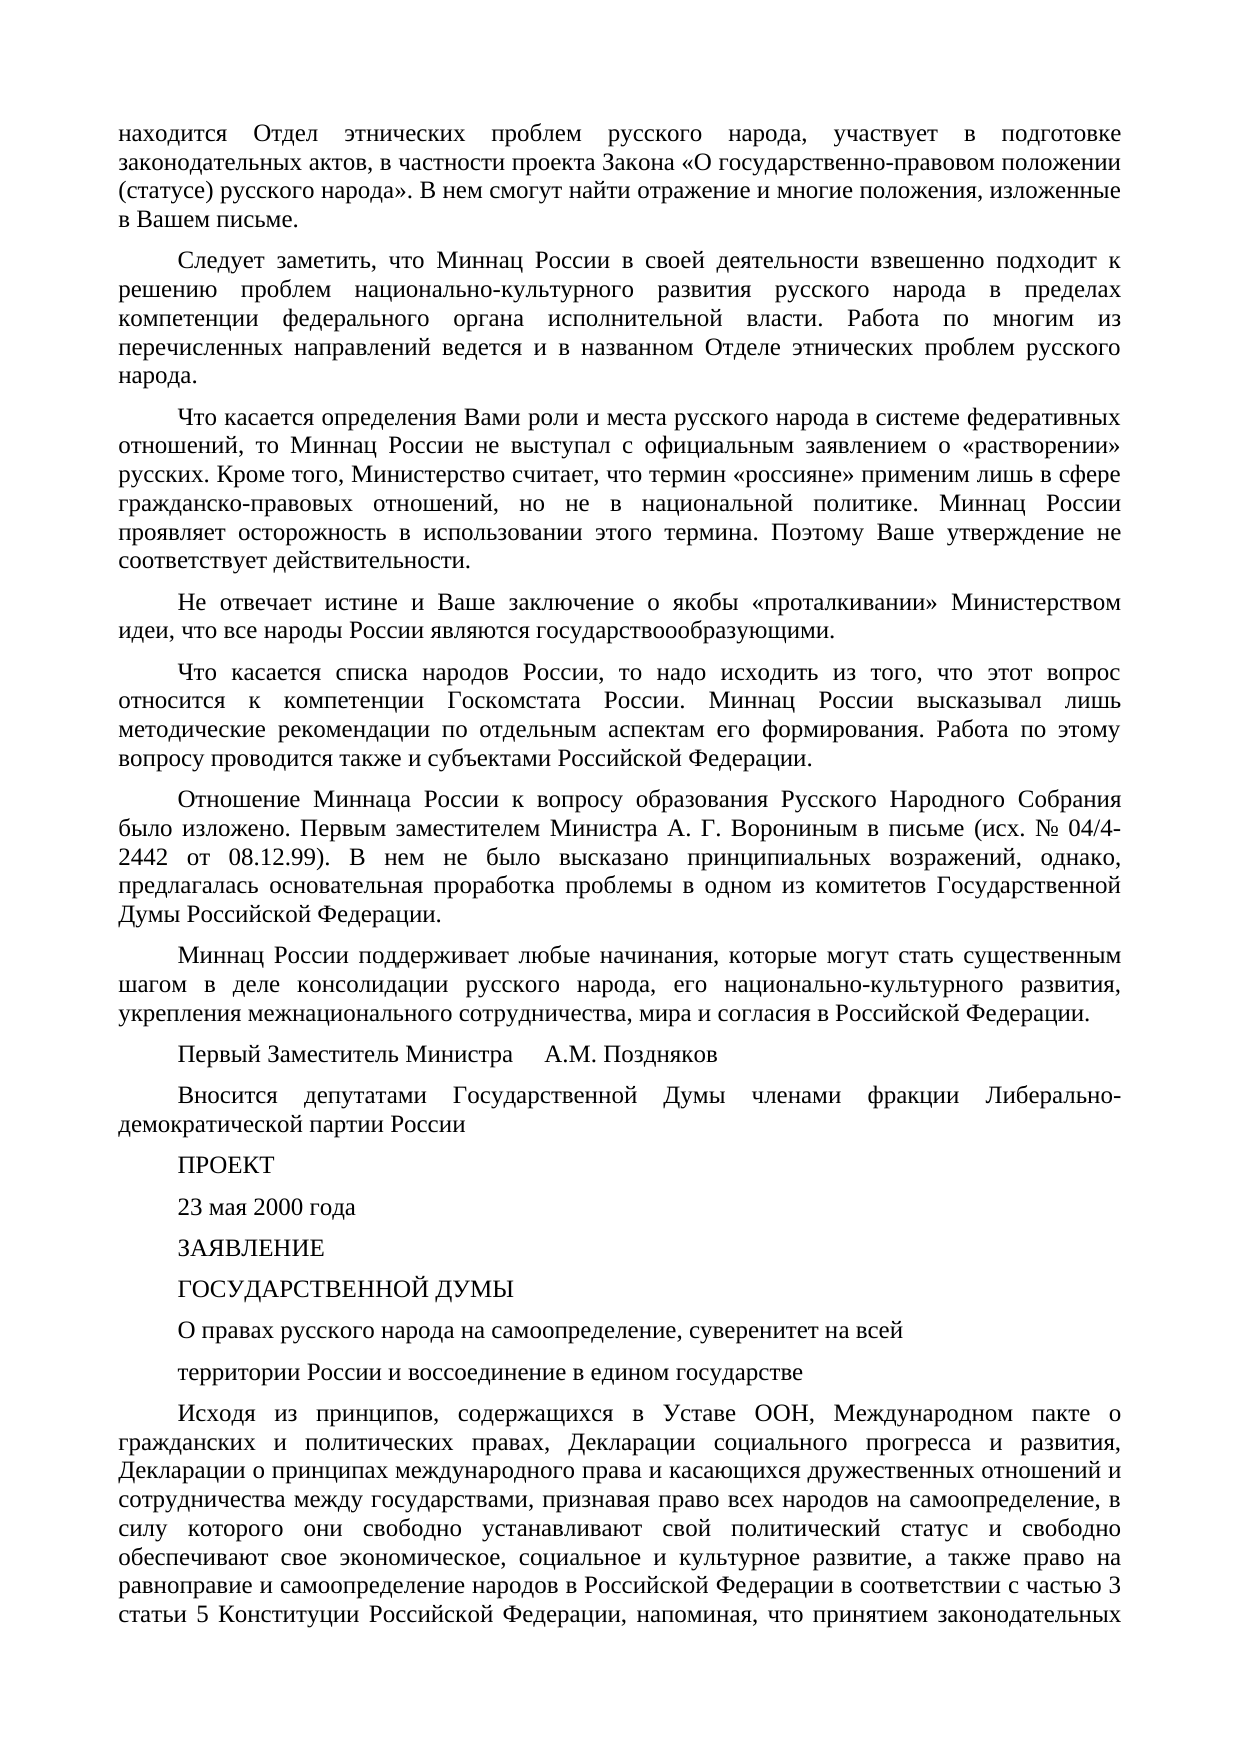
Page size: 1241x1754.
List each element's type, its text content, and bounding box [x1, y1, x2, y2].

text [118, 118, 1122, 233]
text Что касается списка народов России, то надо исходить из того, что этот вопрос относится к компетенции Госкомстата России. Миннац России высказывал лишь методические рекомендации по отдельным аспектам его формирования. Работа по этому вопросу проводится также и субъектами Российской Федерации. [118, 657, 1122, 772]
text ЗАЯВЛЕНИЕ [118, 1233, 1122, 1262]
text 23 мая 2000 года [118, 1192, 1122, 1221]
text территории России и воссоединение в едином государстве [118, 1357, 1122, 1386]
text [118, 1398, 1122, 1628]
text О правах русского народа на самоопределение, суверенитет на всей [118, 1316, 1122, 1344]
text Первый Заместитель Министра А.М. Поздняков [118, 1039, 1122, 1068]
text ПРОЕКТ [118, 1151, 1122, 1179]
text Что касается определения Вами роли и места русского народа в системе федеративных отношений, то Миннац России не выступал с официальным заявлением о «растворении» русских. Кроме того, Министерство считает, что термин «россияне» применим лишь в сфере гражданско-правовых отношений, но не в национальной политике. Миннац России проявляет осторожность в использовании этого термина. Поэтому Ваше утверждение не соответствует действительности. [118, 402, 1122, 574]
text Вносится депутатами Государственной Думы членами фракции Либерально- демократической партии России [118, 1081, 1122, 1138]
text Не отвечает истине и Ваше заключение о якобы «проталкивании» Министерством идеи, что все народы России являются государствоообразующими. [118, 587, 1122, 644]
text Следует заметить, что Миннац России в своей деятельности взвешенно подходит к решению проблем национально-культурного развития русского народа в пределах компетенции федерального органа исполнительной власти. Работа по многим из перечисленных направлений ведется и в названном Отделе этнических проблем русского народа. [118, 246, 1122, 389]
text Отношение Миннаца России к вопросу образования Русского Народного Собрания было изложено. Первым заместителем Министра А. Г. Ворониным в письме (исх. № 04/4-2442 от 08.12.99). В нем не было высказано принципиальных возражений, однако, предлагалась основательная проработка проблемы в одном из комитетов Государственной Думы Российской Федерации. [118, 784, 1122, 928]
text Миннац России поддерживает любые начинания, которые могут стать существенным шагом в деле консолидации русского народа, его национально-культурного развития, укрепления межнационального сотрудничества, мира и согласия в Российской Федерации. [118, 941, 1122, 1027]
text ГОСУДАРСТВЕННОЙ ДУМЫ [118, 1274, 1122, 1303]
